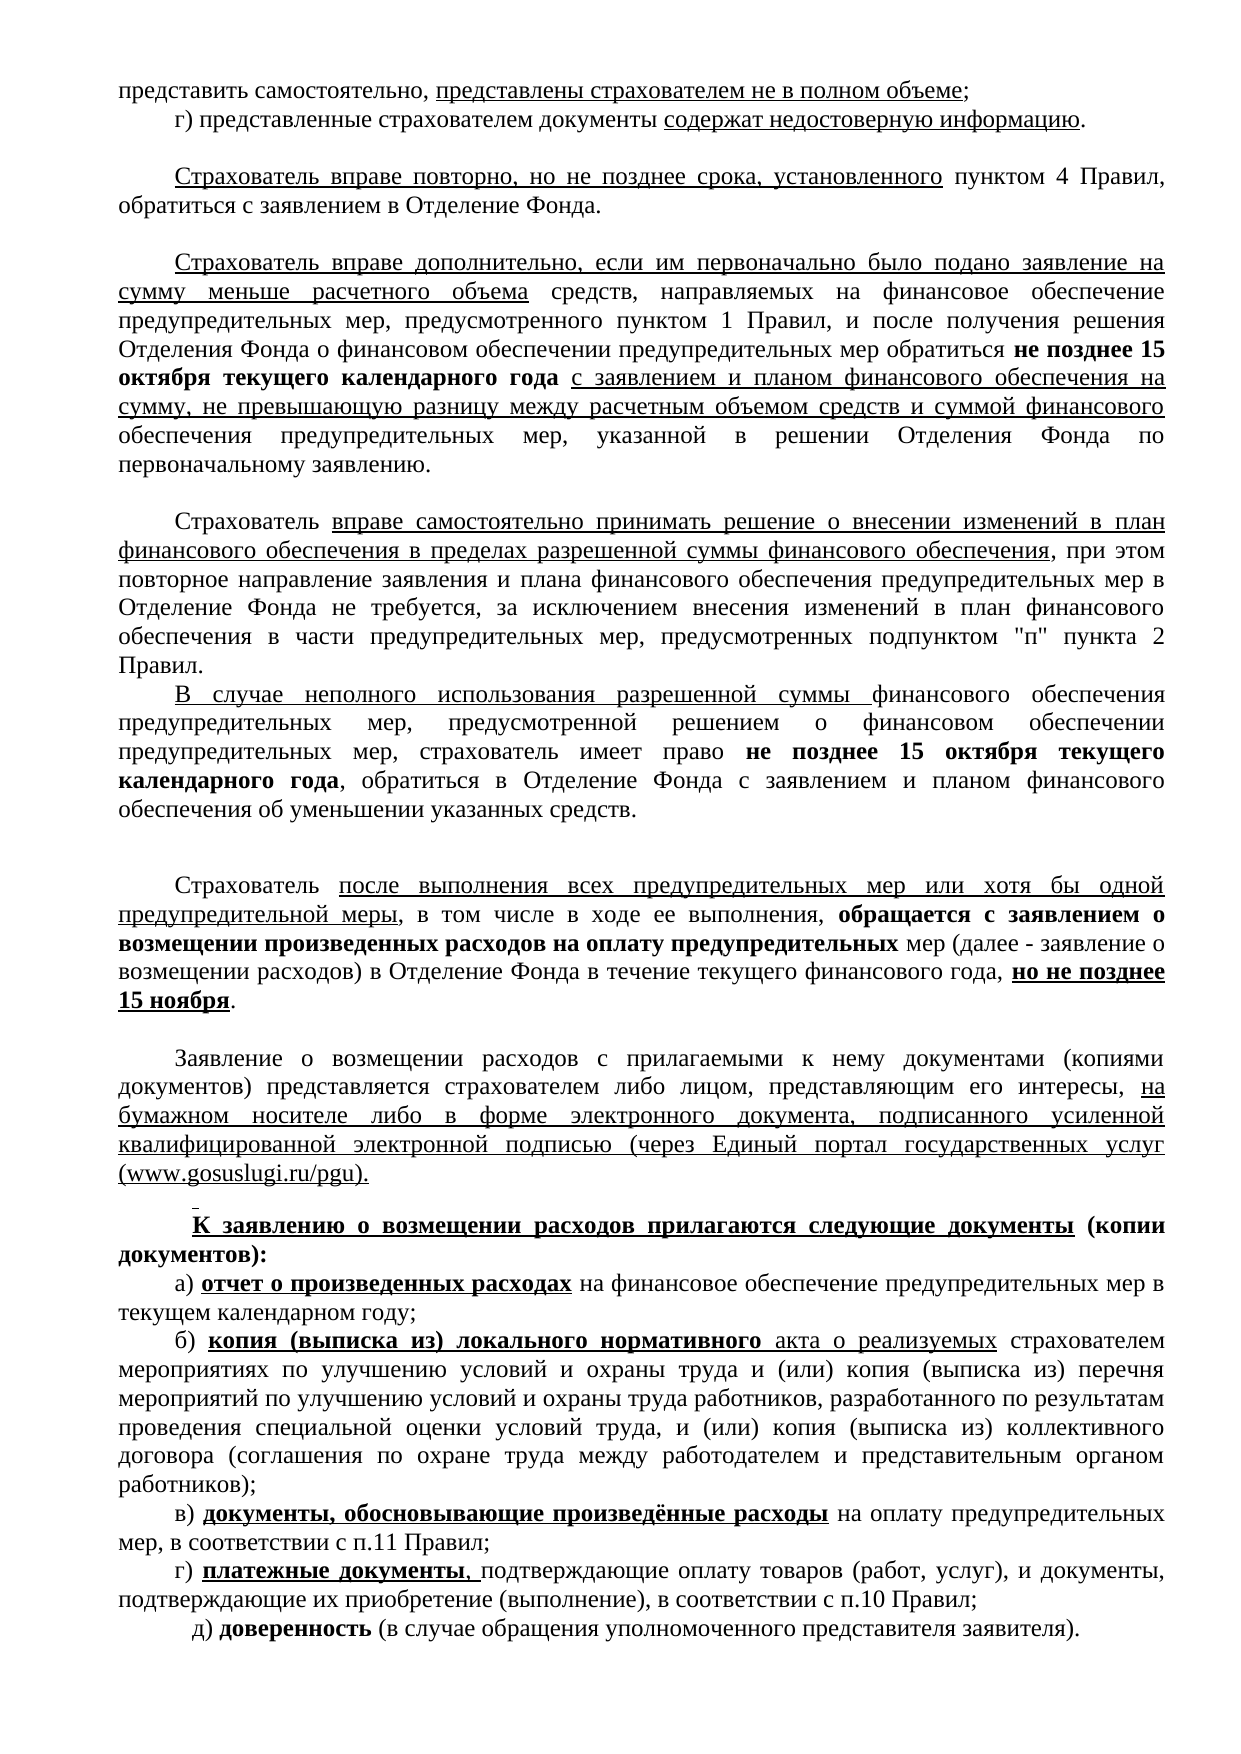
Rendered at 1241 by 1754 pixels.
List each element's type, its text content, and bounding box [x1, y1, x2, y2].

text Заявление о возмещении расходов с прилагаемыми к нему документами (копиями документов) представляется страхователем либо лицом, представляющим его интересы, на бумажном носителе либо в форме электронного документа, подписанного усиленной квалифицированной электронной подписью (через Единый портал государственных услуг (www.gosuslugi.ru/pgu). [118, 1127, 1165, 1154]
text Страхователь вправе повторно, но не позднее срока, установленного пунктом 4 Правил, обратиться с заявлением в Отделение Фонда. [118, 161, 1165, 219]
text В случае неполного использования разрешенной суммы финансового обеспечения предупредительных мер, предусмотренной решением о финансовом обеспечении предупредительных мер, страхователь имеет право не позднее 15 октября текущего календарного года, обратиться в Отделение Фонда с заявлением и планом финансового обеспечения об уменьшении указанных средств. [118, 679, 1165, 822]
text Страхователь вправе дополнительно, если им первоначально было подано заявление на сумму меньше расчетного объема средств, направляемых на финансовое обеспечение предупредительных мер, предусмотренного пунктом 1 Правил, и после получения решения Отделения Фонда о финансовом обеспечении предупредительных мер обратиться не позднее 15 октября текущего календарного года с заявлением и планом финансового обеспечения на сумму, не превышающую разницу между расчетным объемом средств и суммой финансового обеспечения предупредительных мер, указанной в решении Отделения Фонда по первоначальному заявлению. [118, 418, 1165, 477]
text Страхователь вправе самостоятельно принимать решение о внесении изменений в план финансового обеспечения в пределах разрешенной суммы финансового обеспечения, при этом повторное направление заявления и плана финансового обеспечения предупредительных мер в Отделение Фонда не требуется, за исключением внесения изменений в план финансового обеспечения в части предупредительных мер, предусмотренных подпунктом "п" пункта 2 Правил. [118, 506, 1165, 679]
text Заявление о возмещении расходов с прилагаемыми к нему документами (копиями документов) представляется страхователем либо лицом, представляющим его интересы, на бумажном носителе либо в форме электронного документа, подписанного усиленной квалифицированной электронной подписью (через Единый портал государственных услуг (www.gosuslugi.ru/pgu). [118, 1043, 1165, 1125]
text Заявление о возмещении расходов с прилагаемыми к нему документами (копиями документов) представляется страхователем либо лицом, представляющим его интересы, на бумажном носителе либо в форме электронного документа, подписанного усиленной квалифицированной электронной подписью (через Единый портал государственных услуг (www.gosuslugi.ru/pgu). [118, 1155, 1165, 1186]
text д) доверенность (в случае обращения уполномоченного представителя заявителя). [118, 1613, 1165, 1642]
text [118, 75, 1165, 104]
text Страхователь после выполнения всех предупредительных мер или хотя бы одной предупредительной меры, в том числе в ходе ее выполнения, обращается с заявлением о возмещении произведенных расходов на оплату предупредительных мер (далее - заявление о возмещении расходов) в Отделение Фонда в течение текущего финансового года, но не позднее 15 ноября. [118, 870, 1165, 1014]
text г) платежные документы, подтверждающие оплату товаров (работ, услуг), и документы, подтверждающие их приобретение (выполнение), в соответствии с п.10 Правил; [118, 1555, 1165, 1613]
text в) документы, обосновывающие произведённые расходы на оплату предупредительных мер, в соответствии с п.11 Правил; [118, 1498, 1165, 1555]
text б) копия (выписка из) локального нормативного акта о реализуемых страхователем мероприятиях по улучшению условий и охраны труда и (или) копия (выписка из) перечня мероприятий по улучшению условий и охраны труда работников, разработанного по результатам проведения специальной оценки условий труда, и (или) копия (выписка из) коллективного договора (соглашения по охране труда между работодателем и представительным органом работников); [118, 1325, 1165, 1498]
text К заявлению о возмещении расходов прилагаются следующие документы (копии документов): [118, 1210, 1165, 1268]
text г) представленные страхователем документы содержат недостоверную информацию. [118, 104, 1165, 132]
text а) отчет о произведенных расходах на финансовое обеспечение предупредительных мер в текущем календарном году; [118, 1268, 1165, 1325]
text Страхователь вправе дополнительно, если им первоначально было подано заявление на сумму меньше расчетного объема средств, направляемых на финансовое обеспечение предупредительных мер, предусмотренного пунктом 1 Правил, и после получения решения Отделения Фонда о финансовом обеспечении предупредительных мер обратиться не позднее 15 октября текущего календарного года с заявлением и планом финансового обеспечения на сумму, не превышающую разницу между расчетным объемом средств и суммой финансового обеспечения предупредительных мер, указанной в решении Отделения Фонда по первоначальному заявлению. [118, 247, 1165, 416]
